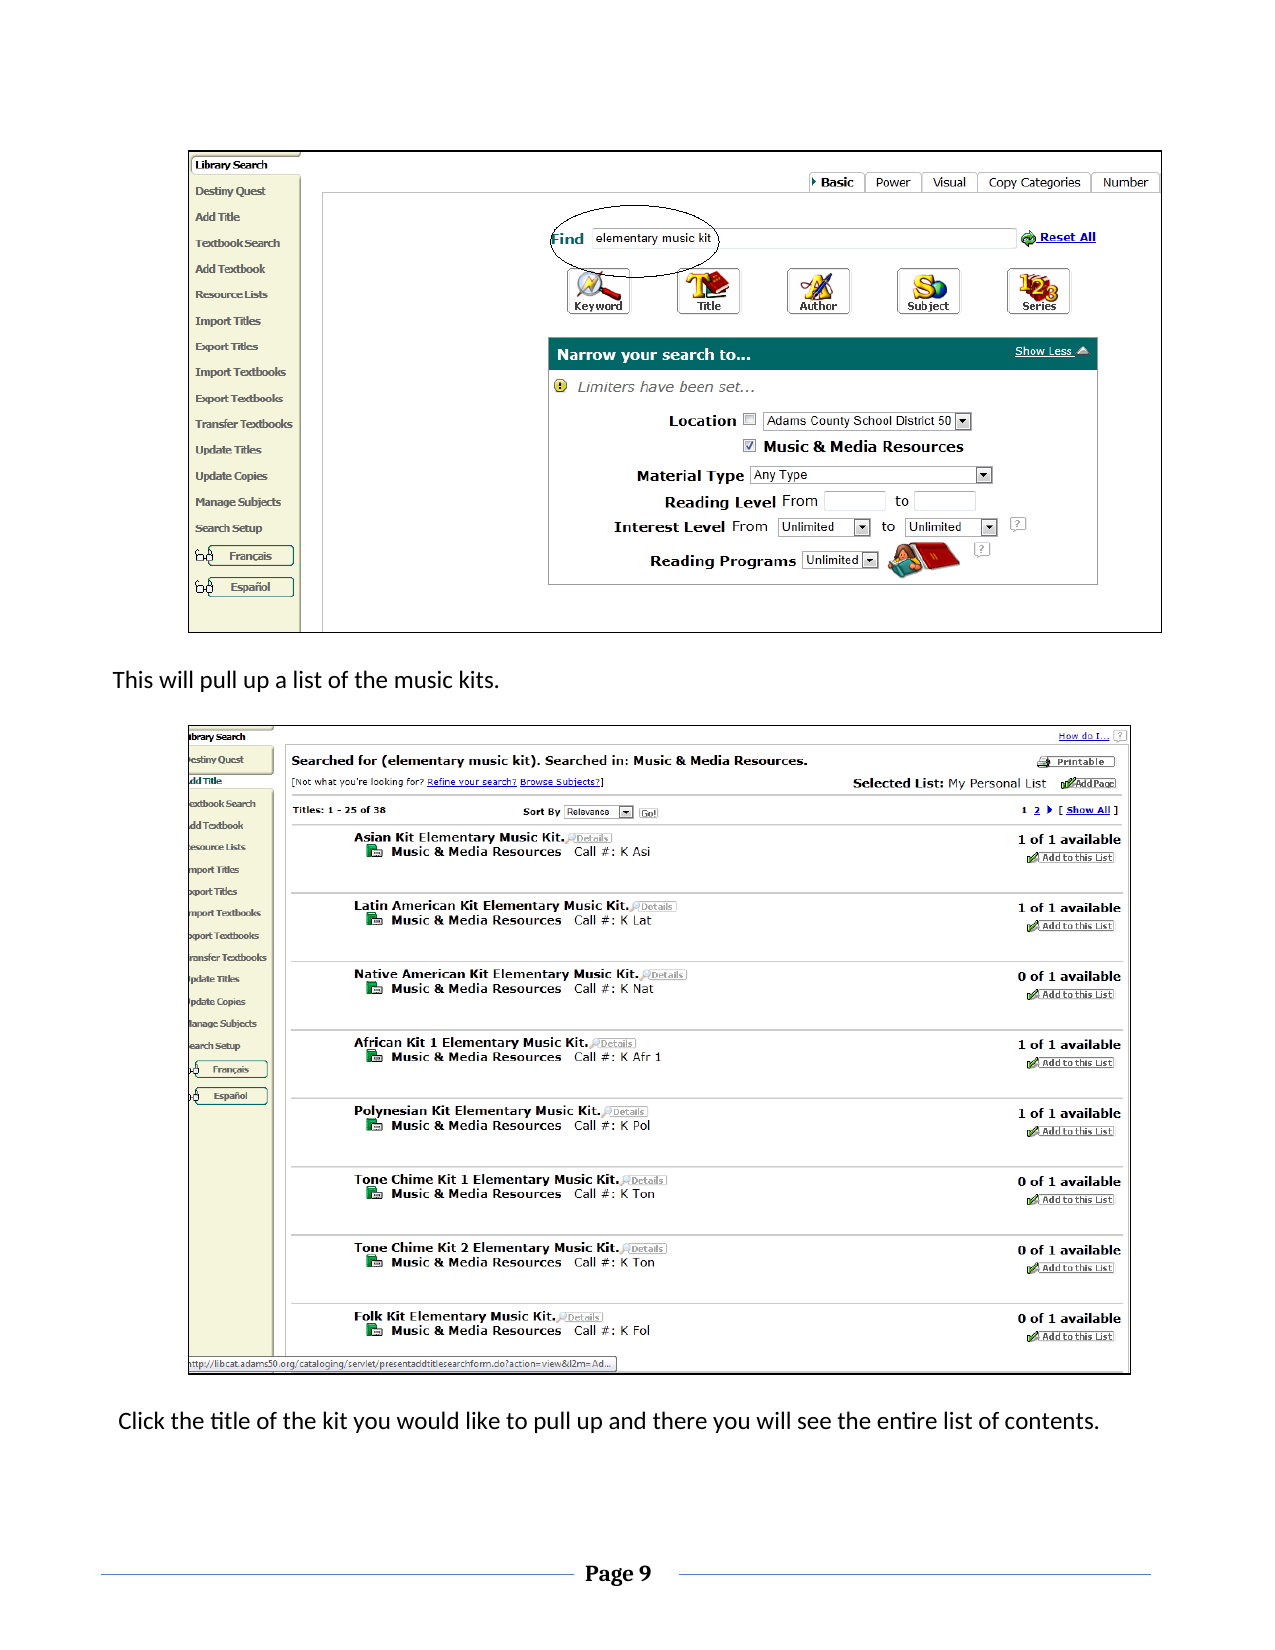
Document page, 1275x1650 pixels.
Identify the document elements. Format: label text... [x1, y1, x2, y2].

picture [189, 726, 1130, 1373]
picture [189, 152, 1161, 632]
list Click the title of the kit you would like to pull up and there you will see the entire list of contents. [112, 1405, 1162, 1436]
list This will pull up a list of the music kits. [112, 664, 1162, 694]
